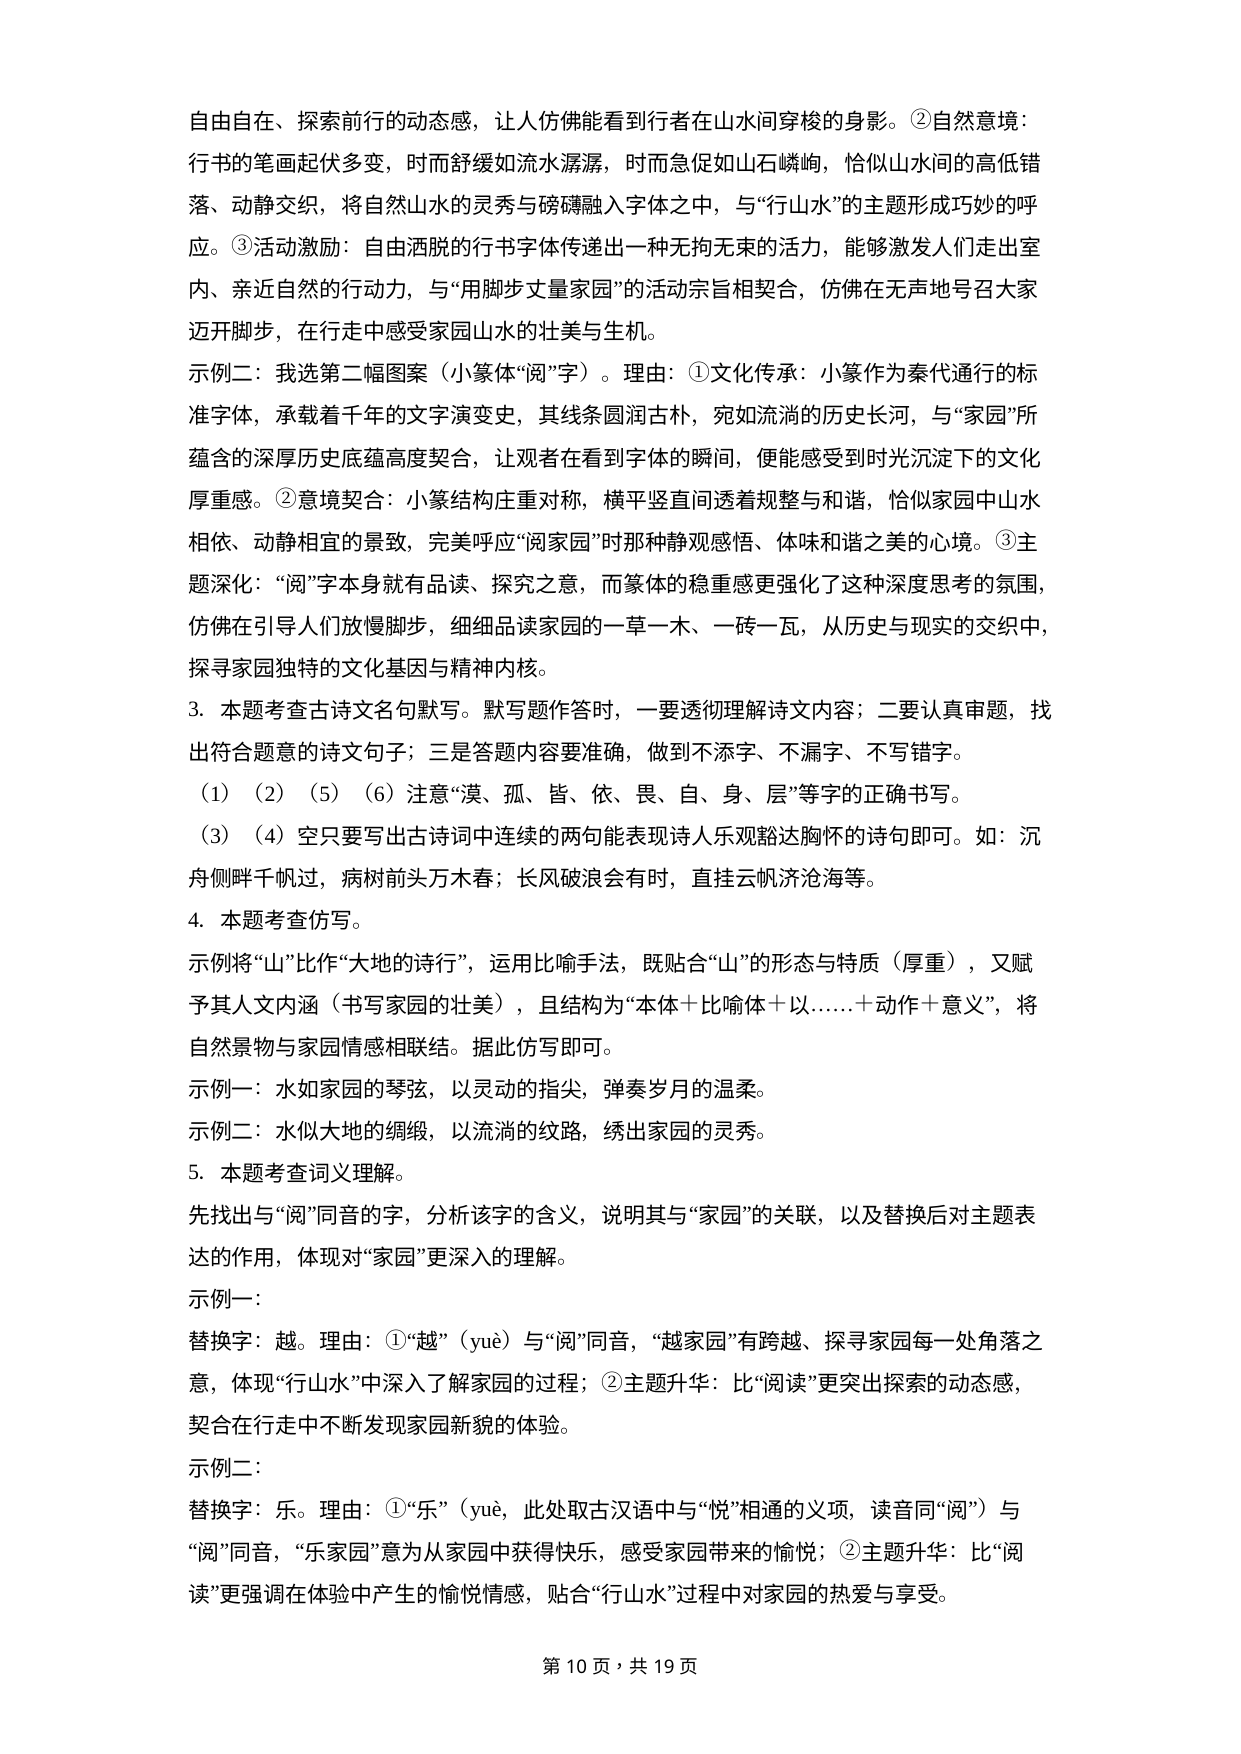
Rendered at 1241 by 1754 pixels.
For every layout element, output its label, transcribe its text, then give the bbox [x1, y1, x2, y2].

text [188, 104, 1052, 346]
text 4．本题考查仿写。 [188, 903, 1052, 935]
text （3）（4）空只要写出古诗词中连续的两句能表现诗人乐观豁达胸怀的诗句即可。如：沉舟侧畔千帆过，病树前头万木春；长风破浪会有时，直挂云帆济沧海等。 [188, 819, 1052, 893]
text （1）（2）（5）（6）注意“漠、孤、皆、依、畏、自、身、层”等字的正确书写。 [188, 777, 1052, 809]
text 示例将“山”比作“大地的诗行”，运用比喻手法，既贴合“山”的形态与特质（厚重），又赋予其人文内涵（书写家园的壮美），且结构为“本体＋比喻体＋以……＋动作＋意义”，将自然景物与家园情感相联结。据此仿写即可。 [188, 946, 1052, 1061]
text 替换字：乐。理由：①“乐”（yuè，此处取古汉语中与“悦”相通的义项，读音同“阅”）与“阅”同音，“乐家园”意为从家园中获得快乐，感受家园带来的愉悦；②主题升华：比“阅读”更强调在体验中产生的愉悦情感，贴合“行山水”过程中对家园的热爱与享受。 [188, 1493, 1052, 1608]
text 示例一： [188, 1282, 1052, 1314]
text 替换字：越。理由：①“越”（yuè）与“阅”同音，“越家园”有跨越、探寻家园每一处角落之意，体现“行山水”中深入了解家园的过程；②主题升华：比“阅读”更突出探索的动态感，契合在行走中不断发现家园新貌的体验。 [188, 1324, 1052, 1440]
text 示例二： [188, 1451, 1052, 1482]
text 5．本题考查词义理解。 [188, 1156, 1052, 1188]
text 示例二：水似大地的绸缎，以流淌的纹路，绣出家园的灵秀。 [188, 1114, 1052, 1146]
text 先找出与“阅”同音的字，分析该字的含义，说明其与“家园”的关联，以及替换后对主题表达的作用，体现对“家园”更深入的理解。 [188, 1198, 1052, 1272]
text 示例一：水如家园的琴弦，以灵动的指尖，弹奏岁月的温柔。 [188, 1072, 1052, 1103]
text 示例二：我选第二幅图案（小篆体“阅”字）。理由：①文化传承：小篆作为秦代通行的标准字体，承载着千年的文字演变史，其线条圆润古朴，宛如流淌的历史长河，与“家园”所蕴含的深厚历史底蕴高度契合，让观者在看到字体的瞬间，便能感受到时光沉淀下的文化厚重感。②意境契合：小篆结构庄重对称，横平竖直间透着规整与和谐，恰似家园中山水相依、动静相宜的景致，完美呼应“阅家园”时那种静观感悟、体味和谐之美的心境。③主题深化：“阅”字本身就有品读、探究之意，而篆体的稳重感更强化了这种深度思考的氛围，仿佛在引导人们放慢脚步，细细品读家园的一草一木、一砖一瓦，从历史与现实的交织中，探寻家园独特的文化基因与精神内核。 [188, 356, 1052, 683]
text 3．本题考查古诗文名句默写。默写题作答时，一要透彻理解诗文内容；二要认真审题，找出符合题意的诗文句子；三是答题内容要准确，做到不添字、不漏字、不写错字。 [188, 693, 1052, 767]
